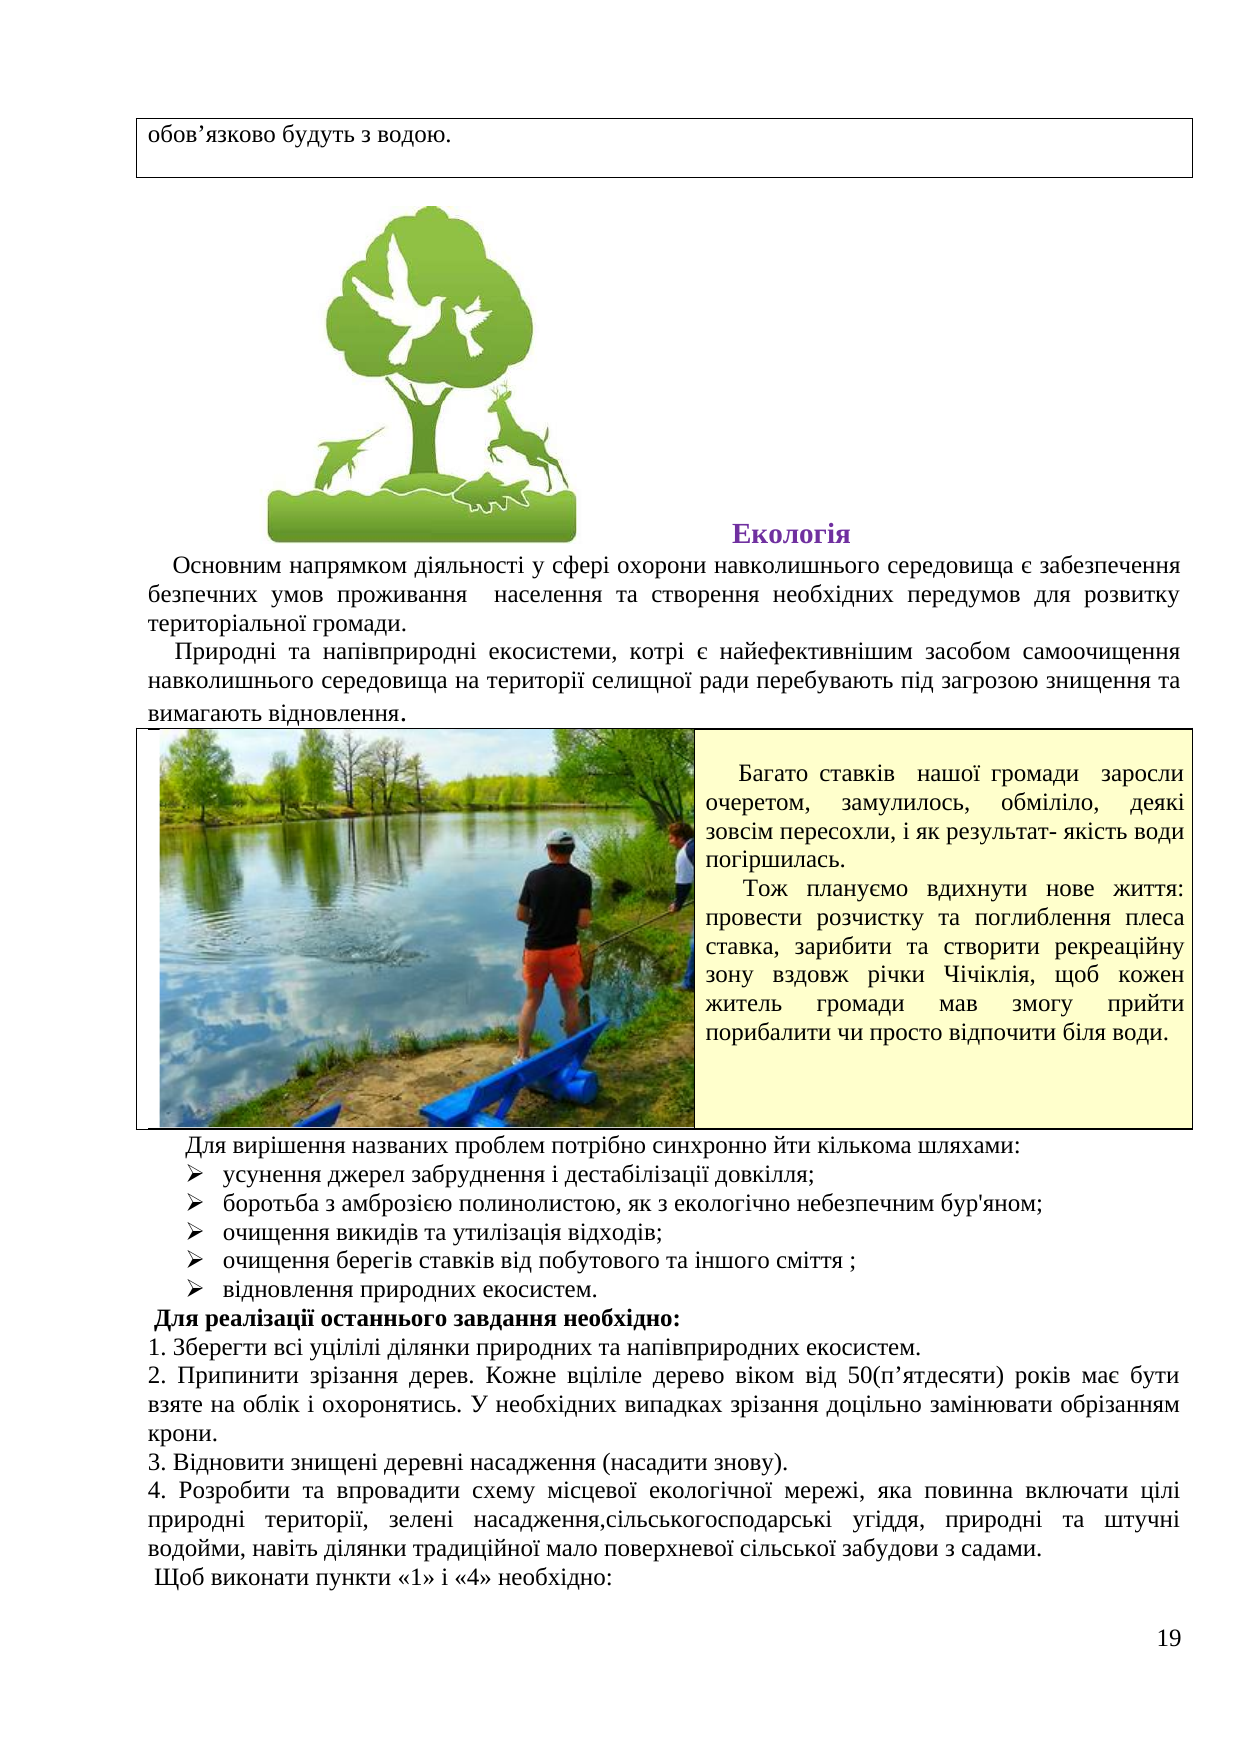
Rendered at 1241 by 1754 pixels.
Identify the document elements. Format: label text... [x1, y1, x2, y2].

list відновлення природних екосистем. [185, 1274, 1181, 1303]
picture [159, 729, 694, 1129]
list очищення викидів та утилізація відходів; [185, 1217, 1181, 1245]
picture [220, 206, 619, 544]
text Природні та напівприродні екосистеми, котрі є найефективнішим засобом самоочищення навколишнього середовища на території селищної ради перебувають під загрозою знищення та вимагають відновлення. [148, 636, 1181, 727]
list очищення берегів ставків від побутового та іншого сміття ; [185, 1245, 1181, 1274]
text Для вирішення названих проблем потрібно синхронно йти кількома шляхами: [148, 1130, 1181, 1159]
text Щоб виконати пункти «1» і «4» необхідно: [148, 1562, 1181, 1590]
text 2. Припинити зрізання дерев. Кожне вціліле дерево віком від 50(п’ятдесяти) років має бути взяте на облік і охоронятись. У необхідних випадках зрізання доцільно замінювати обрізанням крони. [148, 1360, 1181, 1447]
text 4. Розробити та впровадити схему місцевої екологічної мережі, яка повинна включати цілі природні території, зелені насадження,сільськогосподарські угіддя, природні та штучні водойми, навіть ділянки традиційної мало поверхневої сільської забудови з садами. [148, 1475, 1181, 1562]
text 1. Зберегти всі уцілілі ділянки природних та напівприродних екосистем. [148, 1332, 1181, 1360]
list боротьба з амброзією полинолистою, як з екологічно небезпечним бур'яном; [185, 1188, 1181, 1217]
text 3. Відновити знищені деревні насадження (насадити знову). [148, 1447, 1181, 1475]
text Для реалізації останнього завдання необхідно: [148, 1303, 1181, 1332]
table_header [137, 729, 159, 1129]
text Основним напрямком діяльності у сфері охорони навколишнього середовища є забезпечення безпечних умов проживання населення та створення необхідних передумов для розвитку територіальної громади. [148, 550, 1181, 636]
list усунення джерел забруднення і дестабілізації довкілля; [185, 1159, 1181, 1188]
